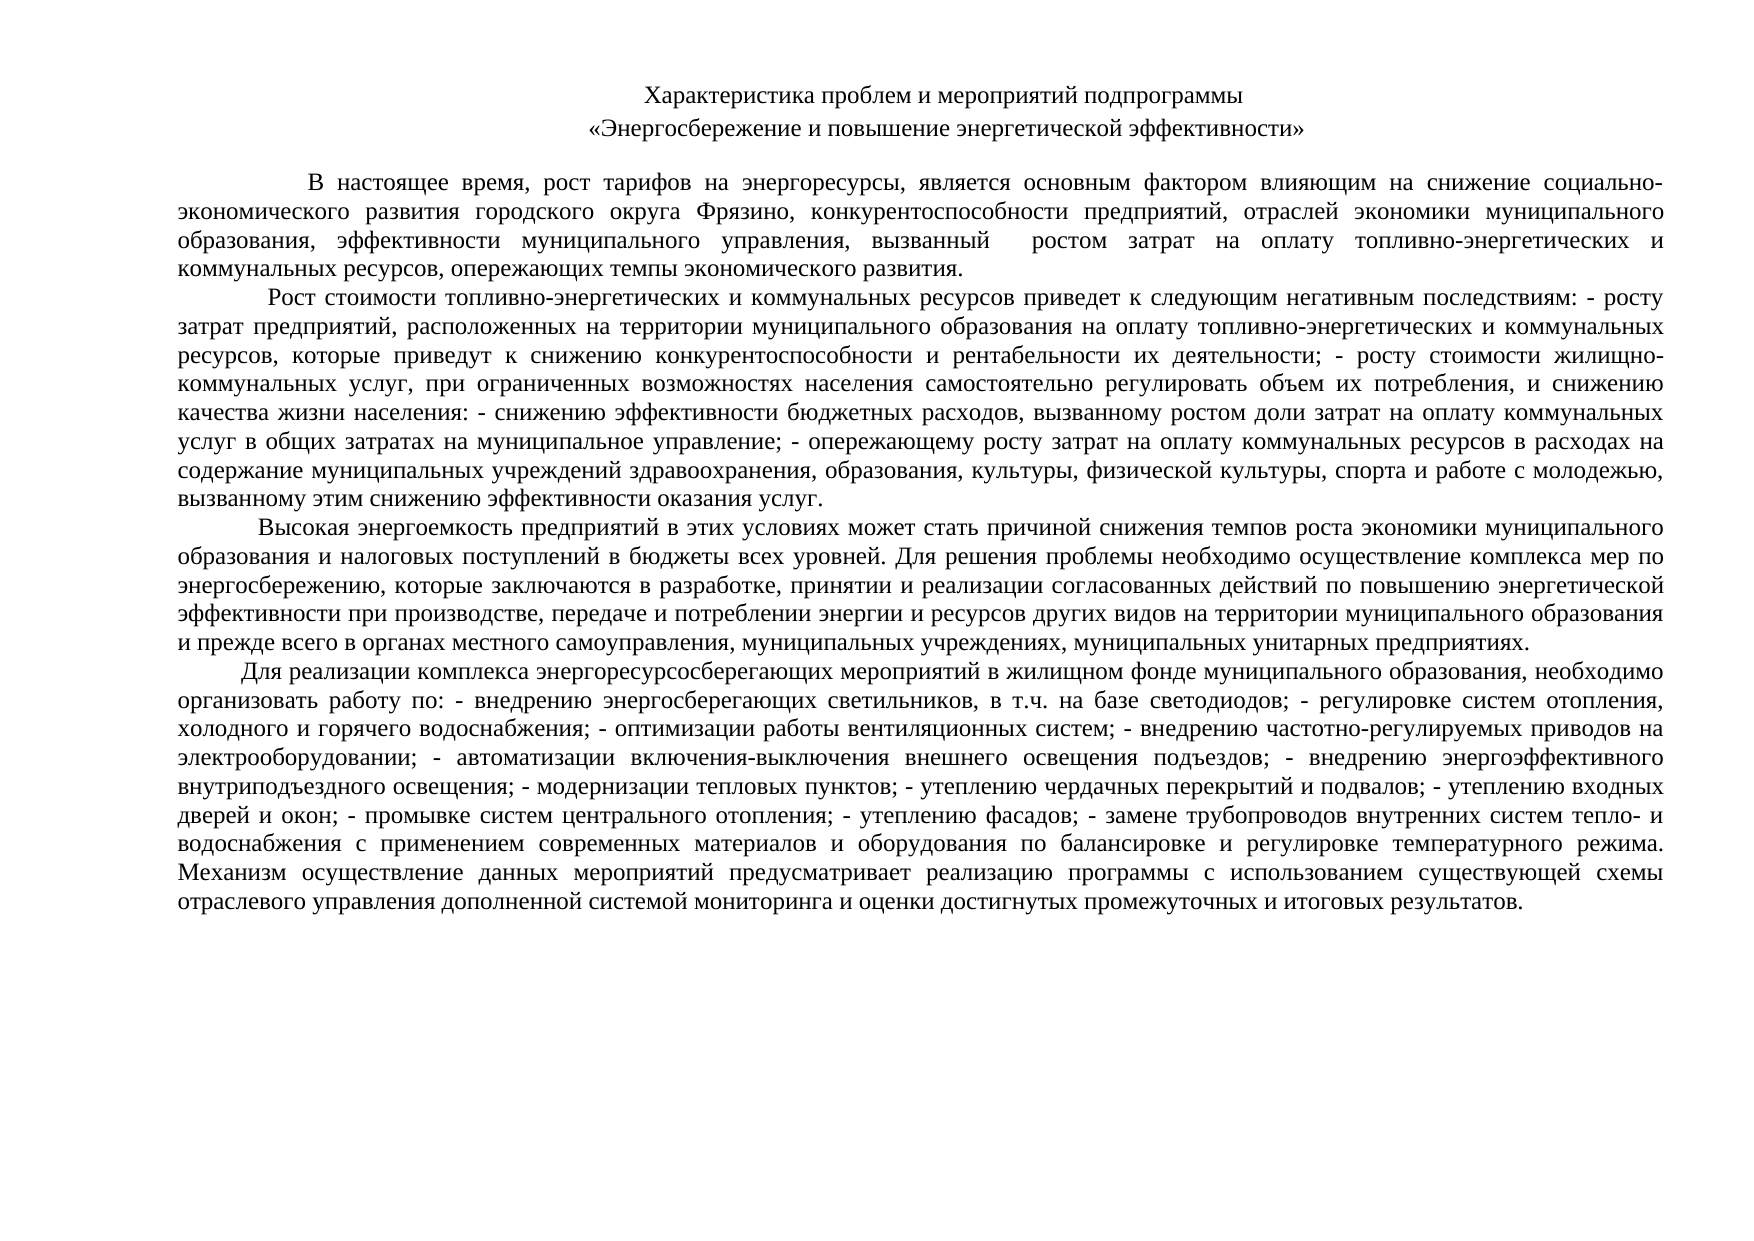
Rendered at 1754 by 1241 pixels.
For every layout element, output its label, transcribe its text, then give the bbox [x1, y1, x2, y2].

text Рост стоимости топливно-энергетических и коммунальных ресурсов приведет к следующим негативным последствиям: - росту затрат предприятий, расположенных на территории муниципального образования на оплату топливно-энергетических и коммунальных ресурсов, которые приведут к снижению конкурентоспособности и рентабельности их деятельности; - росту стоимости жилищно-коммунальных услуг, при ограниченных возможностях населения самостоятельно регулировать объем их потребления, и снижению качества жизни населения: - снижению эффективности бюджетных расходов, вызванному ростом доли затрат на оплату коммунальных услуг в общих затратах на муниципальное управление; - опережающему росту затрат на оплату коммунальных ресурсов в расходах на содержание муниципальных учреждений здравоохранения, образования, культуры, физической культуры, спорта и работе с молодежью, вызванному этим снижению эффективности оказания услуг. [177, 282, 1665, 512]
text «Энергосбережение и повышение энергетической эффективности» [222, 113, 1665, 142]
text Высокая энергоемкость предприятий в этих условиях может стать причиной снижения темпов роста экономики муниципального образования и налоговых поступлений в бюджеты всех уровней. Для решения проблемы необходимо осуществление комплекса мер по энергосбережению, которые заключаются в разработке, принятии и реализации согласованных действий по повышению энергетической эффективности при производстве, передаче и потреблении энергии и ресурсов других видов на территории муниципального образования и прежде всего в органах местного самоуправления, муниципальных учреждениях, муниципальных унитарных предприятиях. [177, 512, 1665, 656]
text Характеристика проблем и мероприятий подпрограммы [222, 80, 1665, 109]
text В настоящее время, рост тарифов на энергоресурсы, является основным фактором влияющим на снижение социально-экономического развития городского округа Фрязино, конкурентоспособности предприятий, отраслей экономики муниципального образования, эффективности муниципального управления, вызванный ростом затрат на оплату топливно-энергетических и коммунальных ресурсов, опережающих темпы экономического развития. [177, 167, 1665, 282]
text Для реализации комплекса энергоресурсосберегающих мероприятий в жилищном фонде муниципального образования, необходимо организовать работу по: - внедрению энергосберегающих светильников, в т.ч. на базе светодиодов; - регулировке систем отопления, холодного и горячего водоснабжения; - оптимизации работы вентиляционных систем; - внедрению частотно-регулируемых приводов на электрооборудовании; - автоматизации включения-выключения внешнего освещения подъездов; - внедрению энергоэффективного внутриподъездного освещения; - модернизации тепловых пунктов; - утеплению чердачных перекрытий и подвалов; - утеплению входных дверей и окон; - промывке систем центрального отопления; - утеплению фасадов; - замене трубопроводов внутренних систем тепло- и водоснабжения с применением современных материалов и оборудования по балансировке и регулировке температурного режима. Механизм осуществление данных мероприятий предусматривает реализацию программы с использованием существующей схемы отраслевого управления дополненной системой мониторинга и оценки достигнутых промежуточных и итоговых результатов. [177, 656, 1665, 915]
